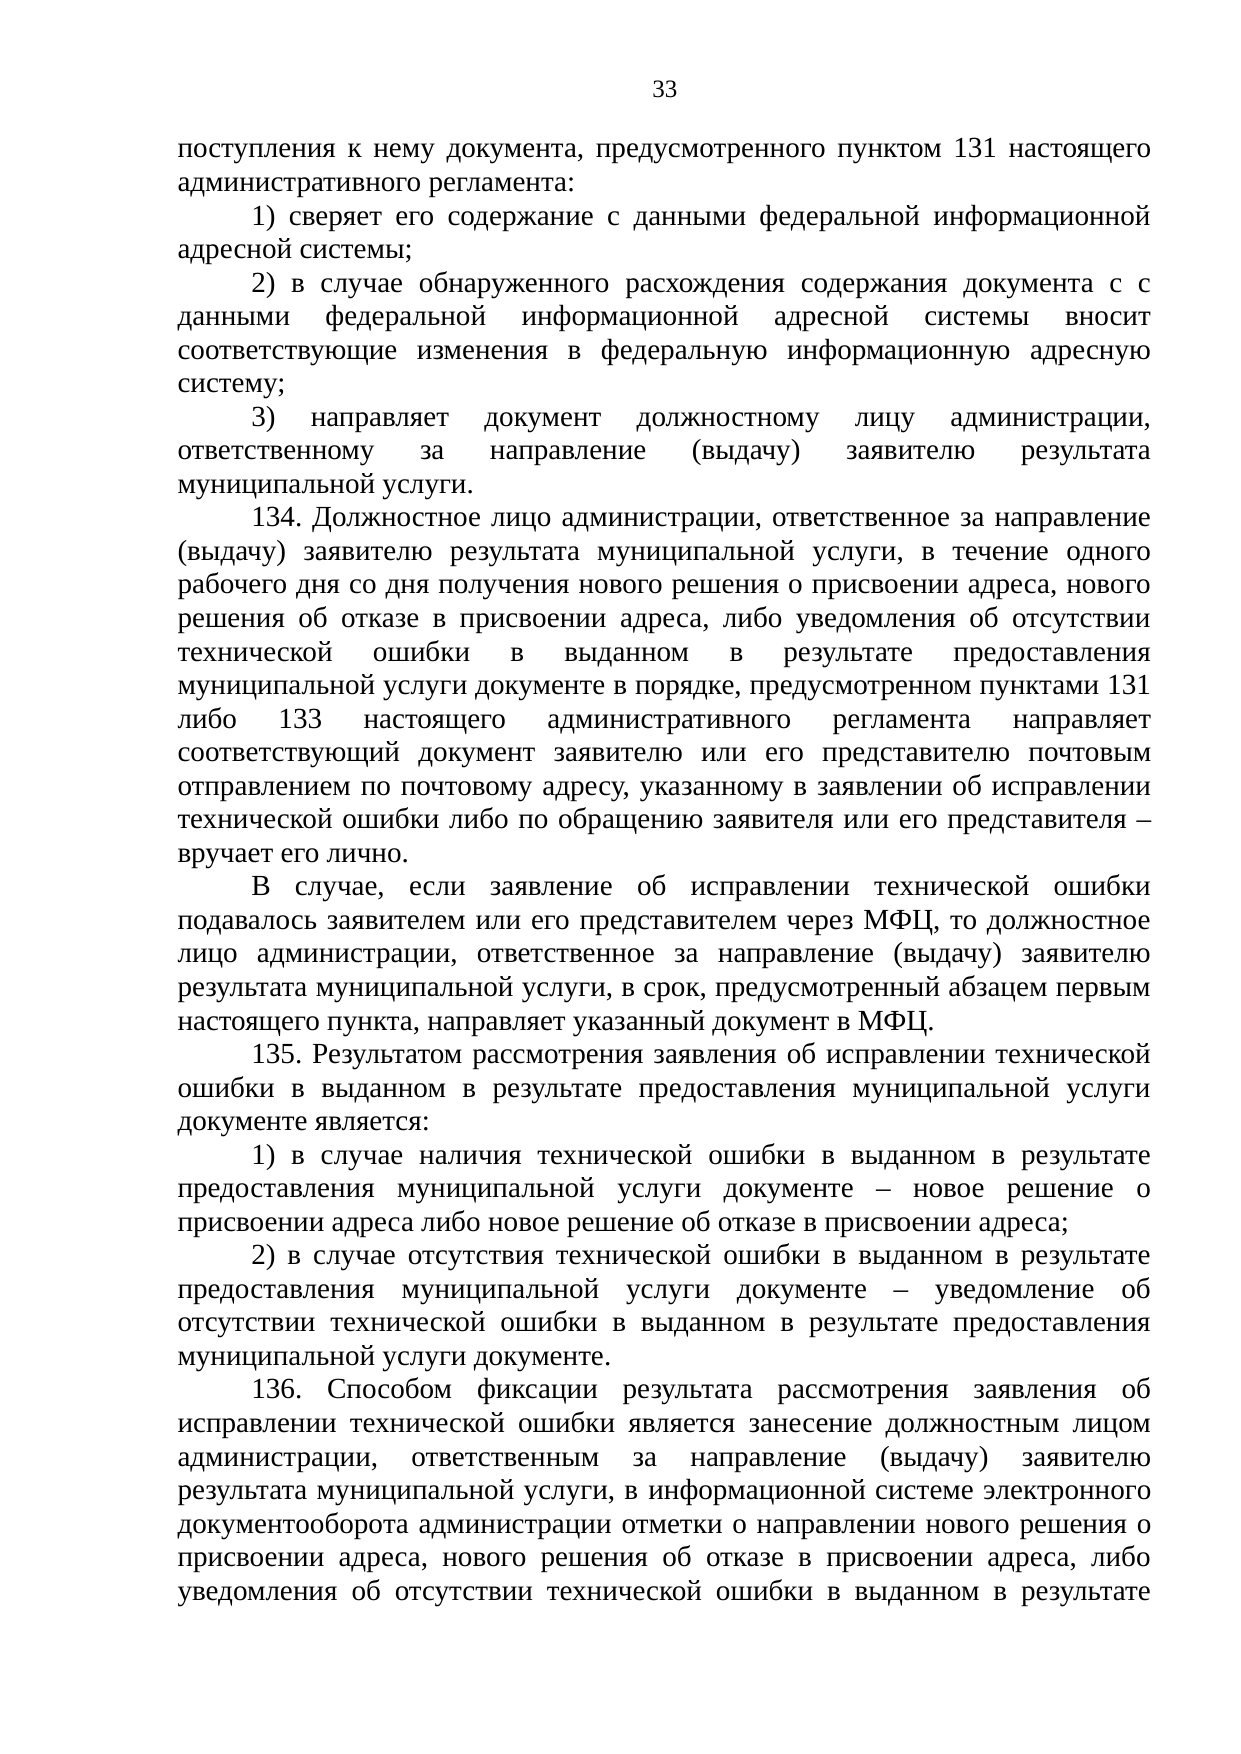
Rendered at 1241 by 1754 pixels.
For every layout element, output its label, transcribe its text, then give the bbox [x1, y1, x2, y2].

text 134. Должностное лицо администрации, ответственное за направление (выдачу) заявителю результата муниципальной услуги, в течение одного рабочего дня со дня получения нового решения о присвоении адреса, нового решения об отказе в присвоении адреса, либо уведомления об отсутствии технической ошибки в выданном в результате предоставления муниципальной услуги документе в порядке, предусмотренном пунктами 131 либо 133 настоящего административного регламента направляет соответствующий документ заявителю или его представителю почтовым отправлением по почтовому адресу, указанному в заявлении об исправлении технической ошибки либо по обращению заявителя или его представителя – вручает его лично. [177, 499, 1152, 868]
text 2) в случае отсутствия технической ошибки в выданном в результате предоставления муниципальной услуги документе – уведомление об отсутствии технической ошибки в выданном в результате предоставления муниципальной услуги документе. [177, 1237, 1152, 1372]
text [177, 131, 1152, 198]
text 135. Результатом рассмотрения заявления об исправлении технической ошибки в выданном в результате предоставления муниципальной услуги документе является: [177, 1036, 1152, 1137]
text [177, 1372, 1152, 1606]
text В случае, если заявление об исправлении технической ошибки подавалось заявителем или его представителем через МФЦ, то должностное лицо администрации, ответственное за направление (выдачу) заявителю результата муниципальной услуги, в срок, предусмотренный абзацем первым настоящего пункта, направляет указанный документ в МФЦ. [177, 868, 1152, 1036]
text 1) в случае наличия технической ошибки в выданном в результате предоставления муниципальной услуги документе – новое решение о присвоении адреса либо новое решение об отказе в присвоении адреса; [177, 1137, 1152, 1237]
text 1) сверяет его содержание с данными федеральной информационной адресной системы; [177, 198, 1152, 265]
text 3) направляет документ должностному лицу администрации, ответственному за направление (выдачу) заявителю результата муниципальной услуги. [177, 399, 1152, 499]
text 2) в случае обнаруженного расхождения содержания документа с с данными федеральной информационной адресной системы вносит соответствующие изменения в федеральную информационную адресную систему; [177, 265, 1152, 399]
